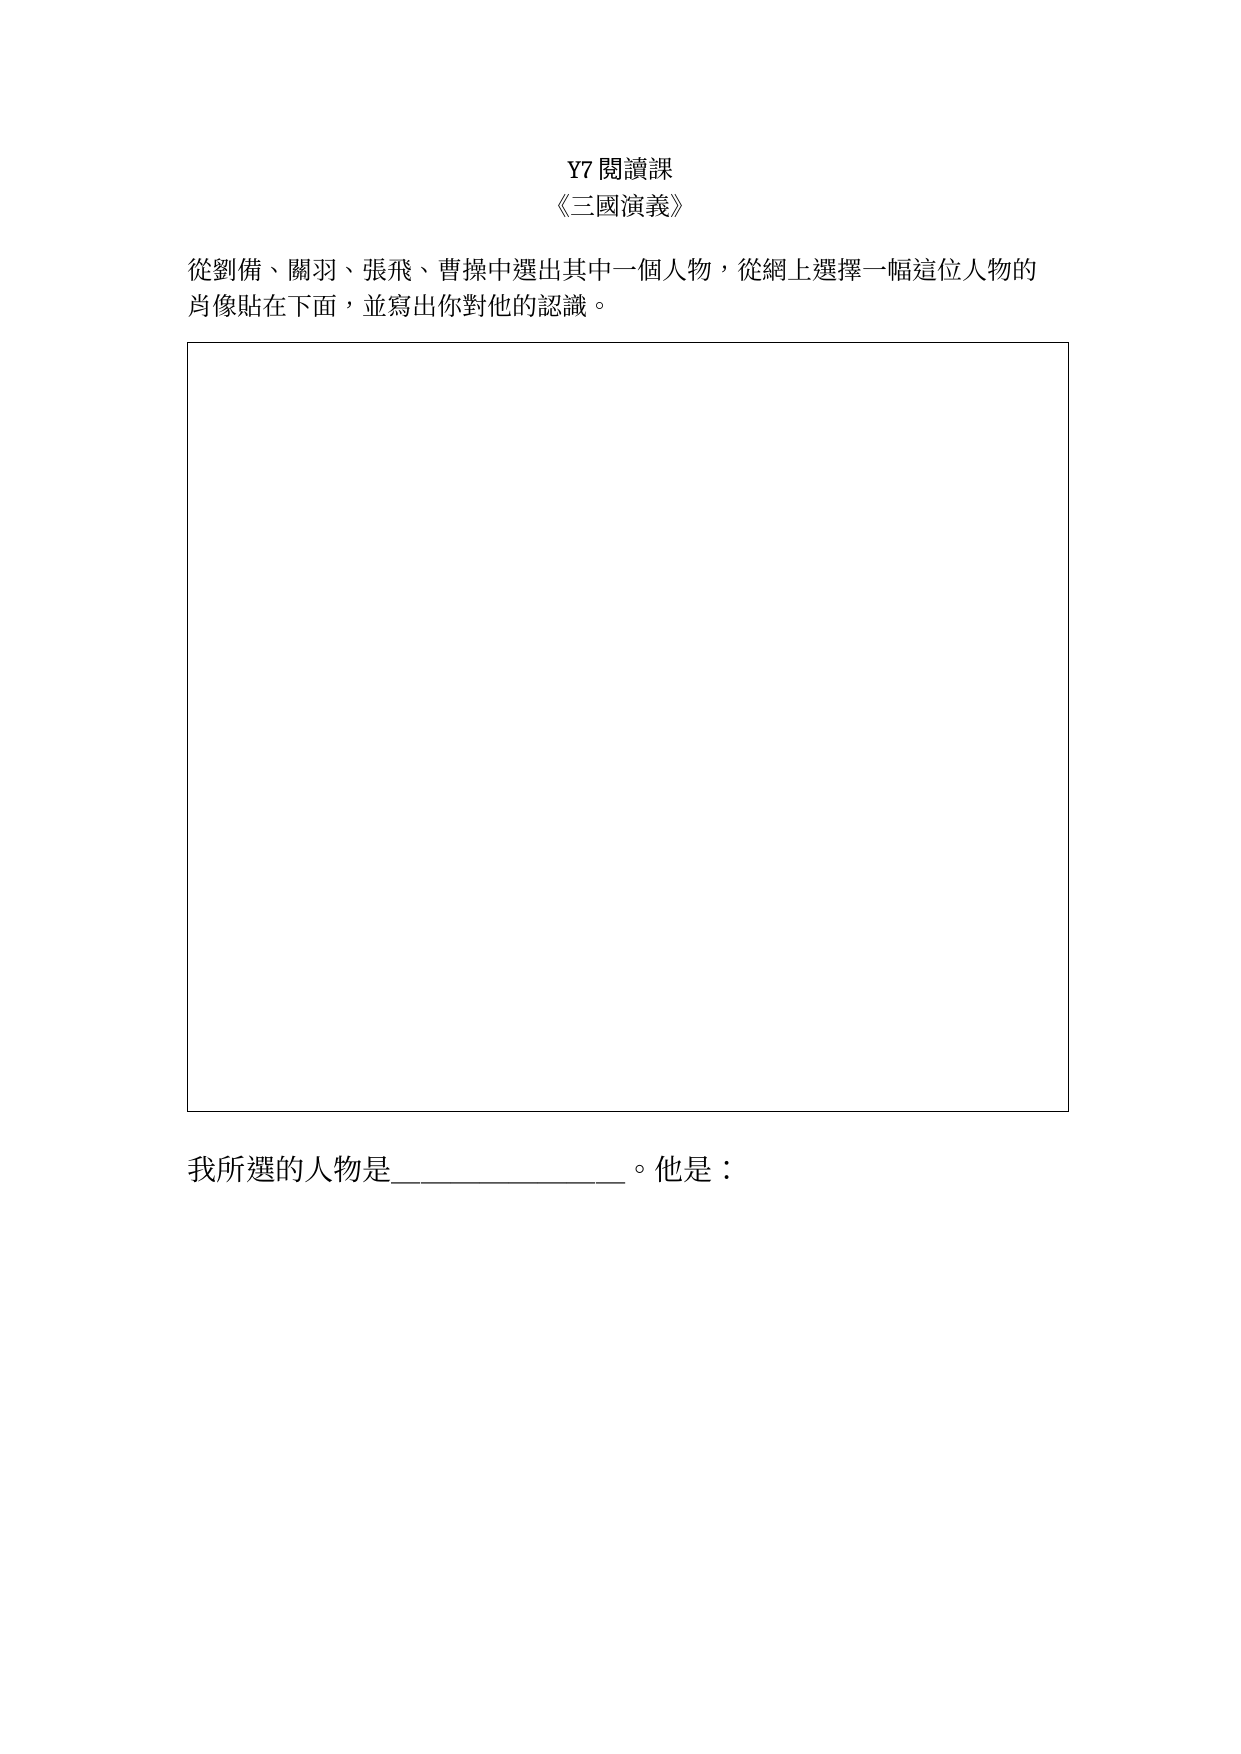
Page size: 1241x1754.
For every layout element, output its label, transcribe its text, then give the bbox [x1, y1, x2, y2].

text Y7 閱讀課 [187, 150, 1053, 186]
text 從劉備、關羽、張飛、曹操中選出其中一個人物，從網上選擇一幅這位人物的肖像貼在下面，並寫出你對他的認識。 [187, 251, 1053, 323]
text 我所選的人物是＿＿＿＿＿＿＿＿。他是： [187, 1147, 1053, 1189]
text 《三國演義》 [187, 186, 1053, 222]
